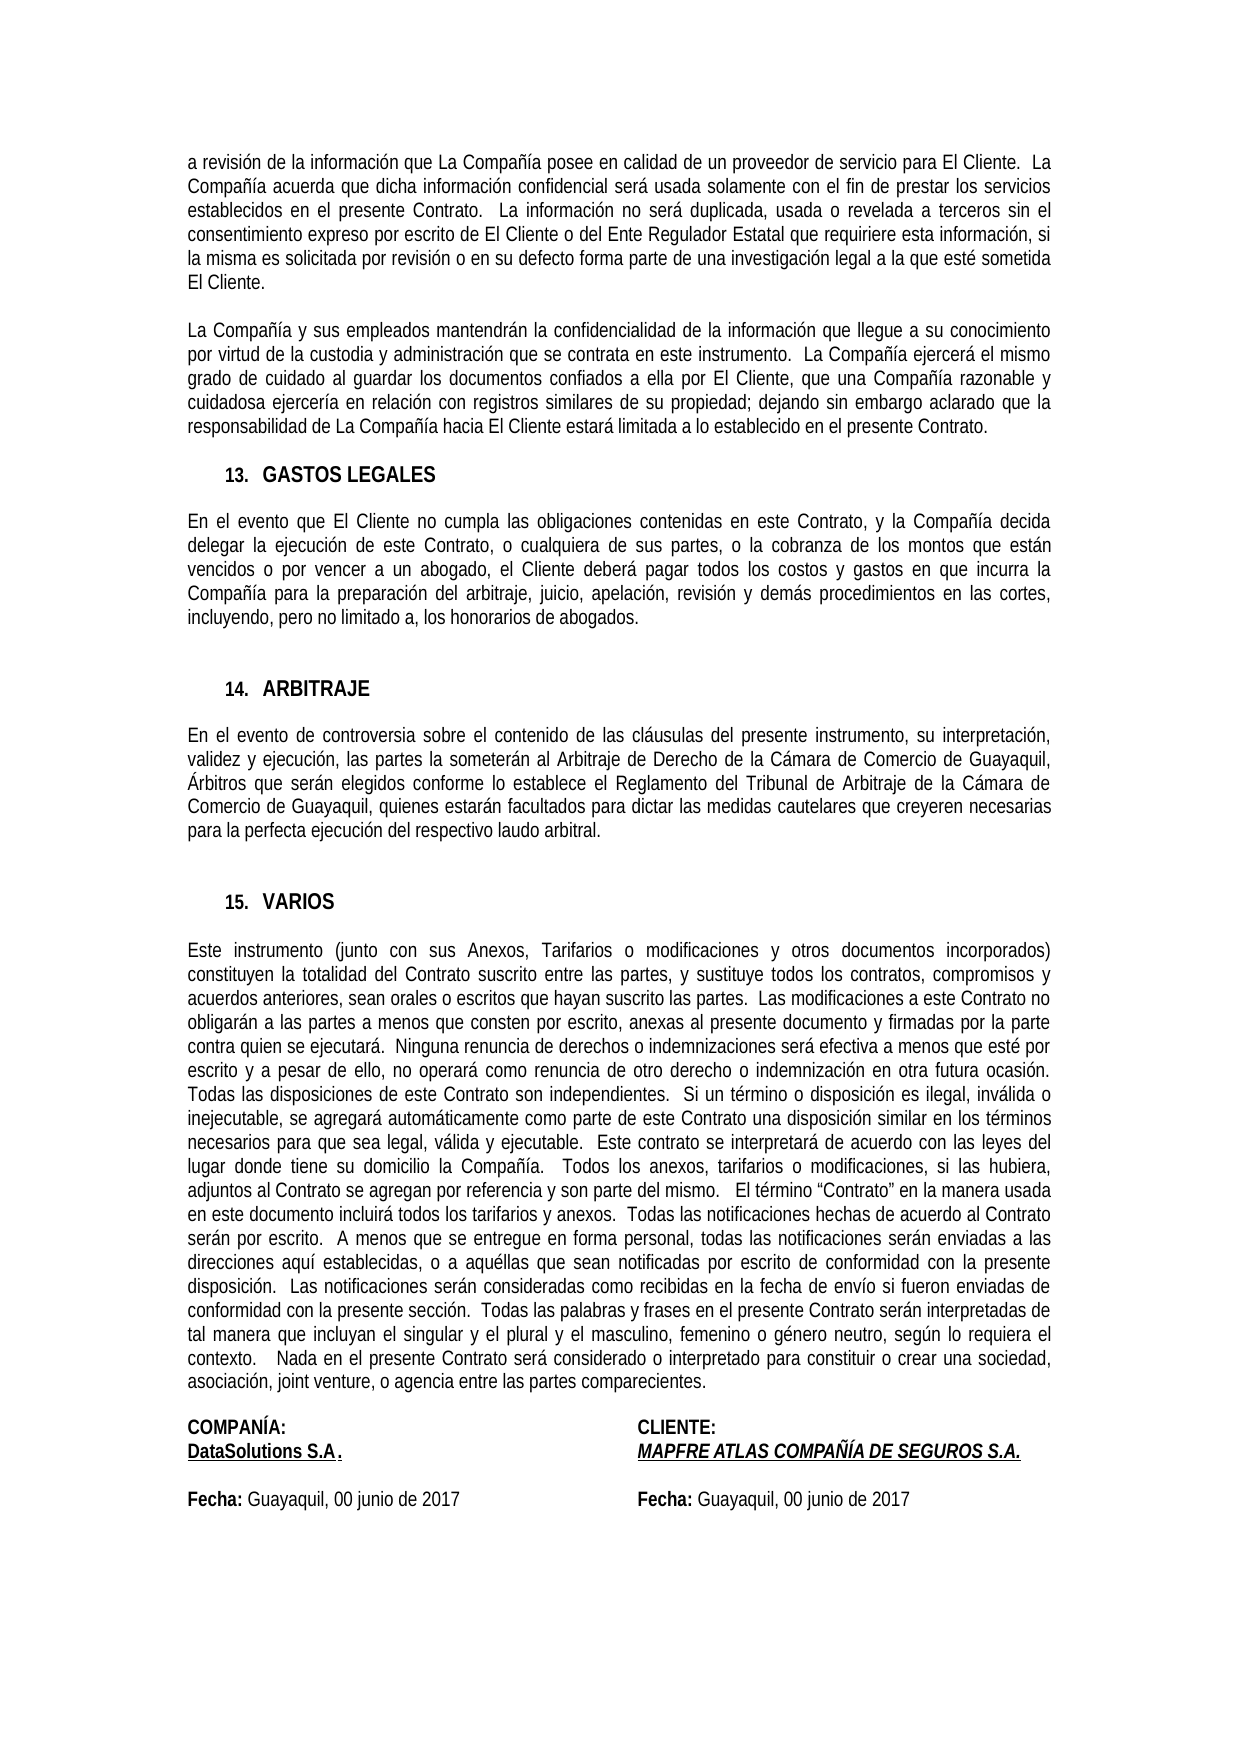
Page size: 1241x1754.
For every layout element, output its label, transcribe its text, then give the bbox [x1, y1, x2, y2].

text DataSolutions S.A . MAPFRE ATLAS COMPAÑÍA DE SEGUROS S.A. [187, 1439, 1053, 1463]
list ARBITRAJE [225, 675, 1053, 701]
text Este instrumento (junto con sus Anexos, Tarifarios o modificaciones y otros documentos incorporados) constituyen la totalidad del Contrato suscrito entre las partes, y sustituye todos los contratos, compromisos y acuerdos anteriores, sean orales o escritos que hayan suscrito las partes. Las modificaciones a este Contrato no obligarán a las partes a menos que consten por escrito, anexas al presente documento y firmadas por la parte contra quien se ejecutará. Ninguna renuncia de derechos o indemnizaciones será efectiva a menos que esté por escrito y a pesar de ello, no operará como renuncia de otro derecho o indemnización en otra futura ocasión. Todas las disposiciones de este Contrato son independientes. Si un término o disposición es ilegal, inválida o inejecutable, se agregará automáticamente como parte de este Contrato una disposición similar en los términos necesarios para que sea legal, válida y ejecutable. Este contrato se interpretará de acuerdo con las leyes del lugar donde tiene su domicilio la Compañía. Todos los anexos, tarifarios o modificaciones, si las hubiera, adjuntos al Contrato se agregan por referencia y son parte del mismo. El término “Contrato” en la manera usada en este documento incluirá todos los tarifarios y anexos. Todas las notificaciones hechas de acuerdo al Contrato serán por escrito. A menos que se entregue en forma personal, todas las notificaciones serán enviadas a las direcciones aquí establecidas, o a aquéllas que sean notificadas por escrito de conformidad con la presente disposición. Las notificaciones serán consideradas como recibidas en la fecha de envío si fueron enviadas de conformidad con la presente sección. Todas las palabras y frases en el presente Contrato serán interpretadas de tal manera que incluyan el singular y el plural y el masculino, femenino o género neutro, según lo requiera el contexto. Nada en el presente Contrato será considerado o interpretado para constituir o crear una sociedad, asociación, joint venture, o agencia entre las partes comparecientes. [187, 938, 1053, 1393]
text La Compañía y sus empleados mantendrán la confidencialidad de la información que llegue a su conocimiento por virtud de la custodia y administración que se contrata en este instrumento. La Compañía ejercerá el mismo grado de cuidado al guardar los documentos confiados a ella por El Cliente, que una Compañía razonable y cuidadosa ejercería en relación con registros similares de su propiedad; dejando sin embargo aclarado que la responsabilidad de La Compañía hacia El Cliente estará limitada a lo establecido en el presente Contrato. [187, 318, 1053, 437]
text COMPANÍA: CLIENTE: [187, 1415, 1053, 1439]
text En el evento de controversia sobre el contenido de las cláusulas del presente instrumento, su interpretación, validez y ejecución, las partes la someterán al Arbitraje de Derecho de la Cámara de Comercio de Guayaquil, Árbitros que serán elegidos conforme lo establece el Reglamento del Tribunal de Arbitraje de la Cámara de Comercio de Guayaquil, quienes estarán facultados para dictar las medidas cautelares que creyeren necesarias para la perfecta ejecución del respectivo laudo arbitral. [187, 723, 1053, 842]
text Fecha: Guayaquil, 00 junio de 2017 Fecha: Guayaquil, 00 junio de 2017 [187, 1487, 1053, 1511]
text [187, 150, 1053, 294]
list GASTOS LEGALES [225, 461, 1053, 488]
text En el evento que El Cliente no cumpla las obligaciones contenidas en este Contrato, y la Compañía decida delegar la ejecución de este Contrato, o cualquiera de sus partes, o la cobranza de los montos que están vencidos o por vencer a un abogado, el Cliente deberá pagar todos los costos y gastos en que incurra la Compañía para la preparación del arbitraje, juicio, apelación, revisión y demás procedimientos en las cortes, incluyendo, pero no limitado a, los honorarios de abogados. [187, 509, 1053, 629]
list VARIOS [225, 888, 1053, 914]
